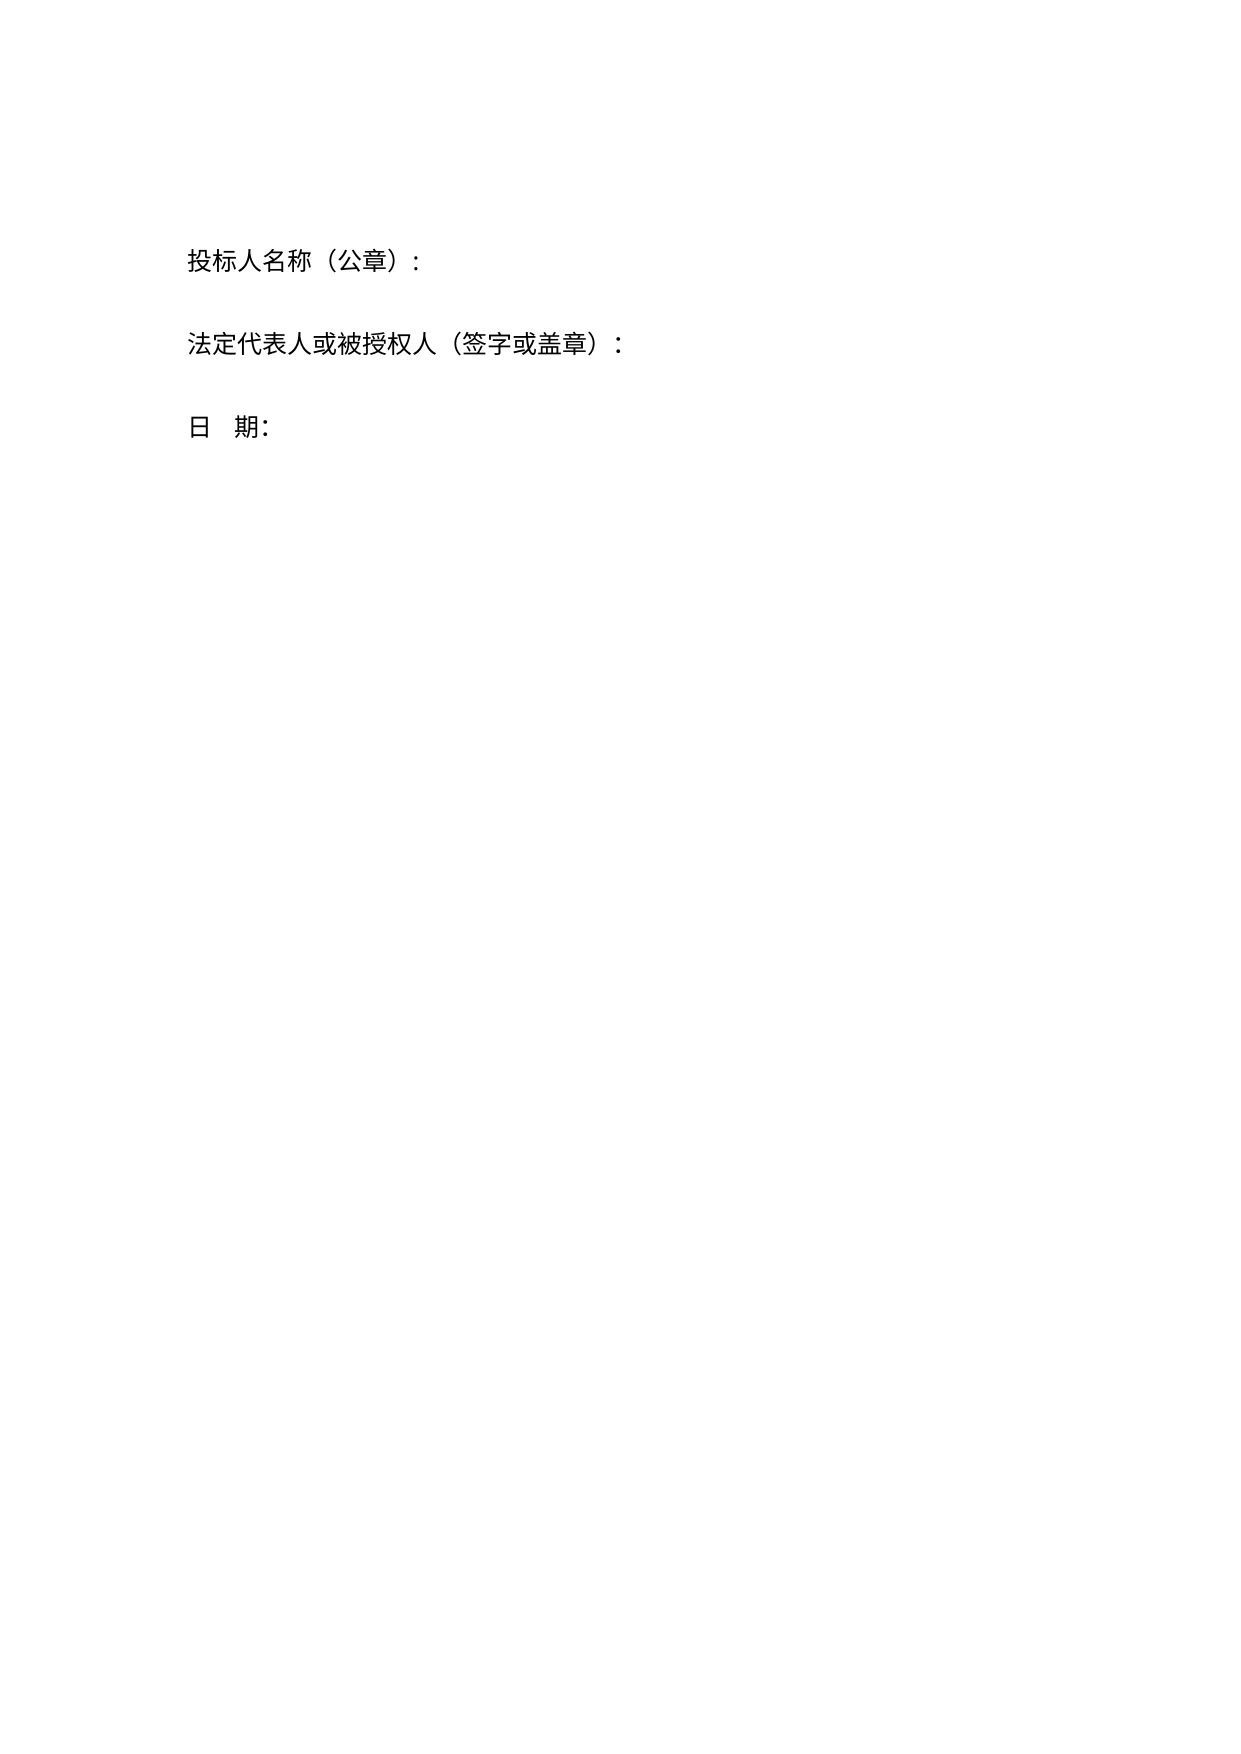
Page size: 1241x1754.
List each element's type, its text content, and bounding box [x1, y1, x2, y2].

text 投标人名称（公章）: [187, 227, 1053, 292]
text 日 期： [187, 393, 1053, 458]
text 法定代表人或被授权人（签字或盖章）： [187, 310, 1053, 375]
